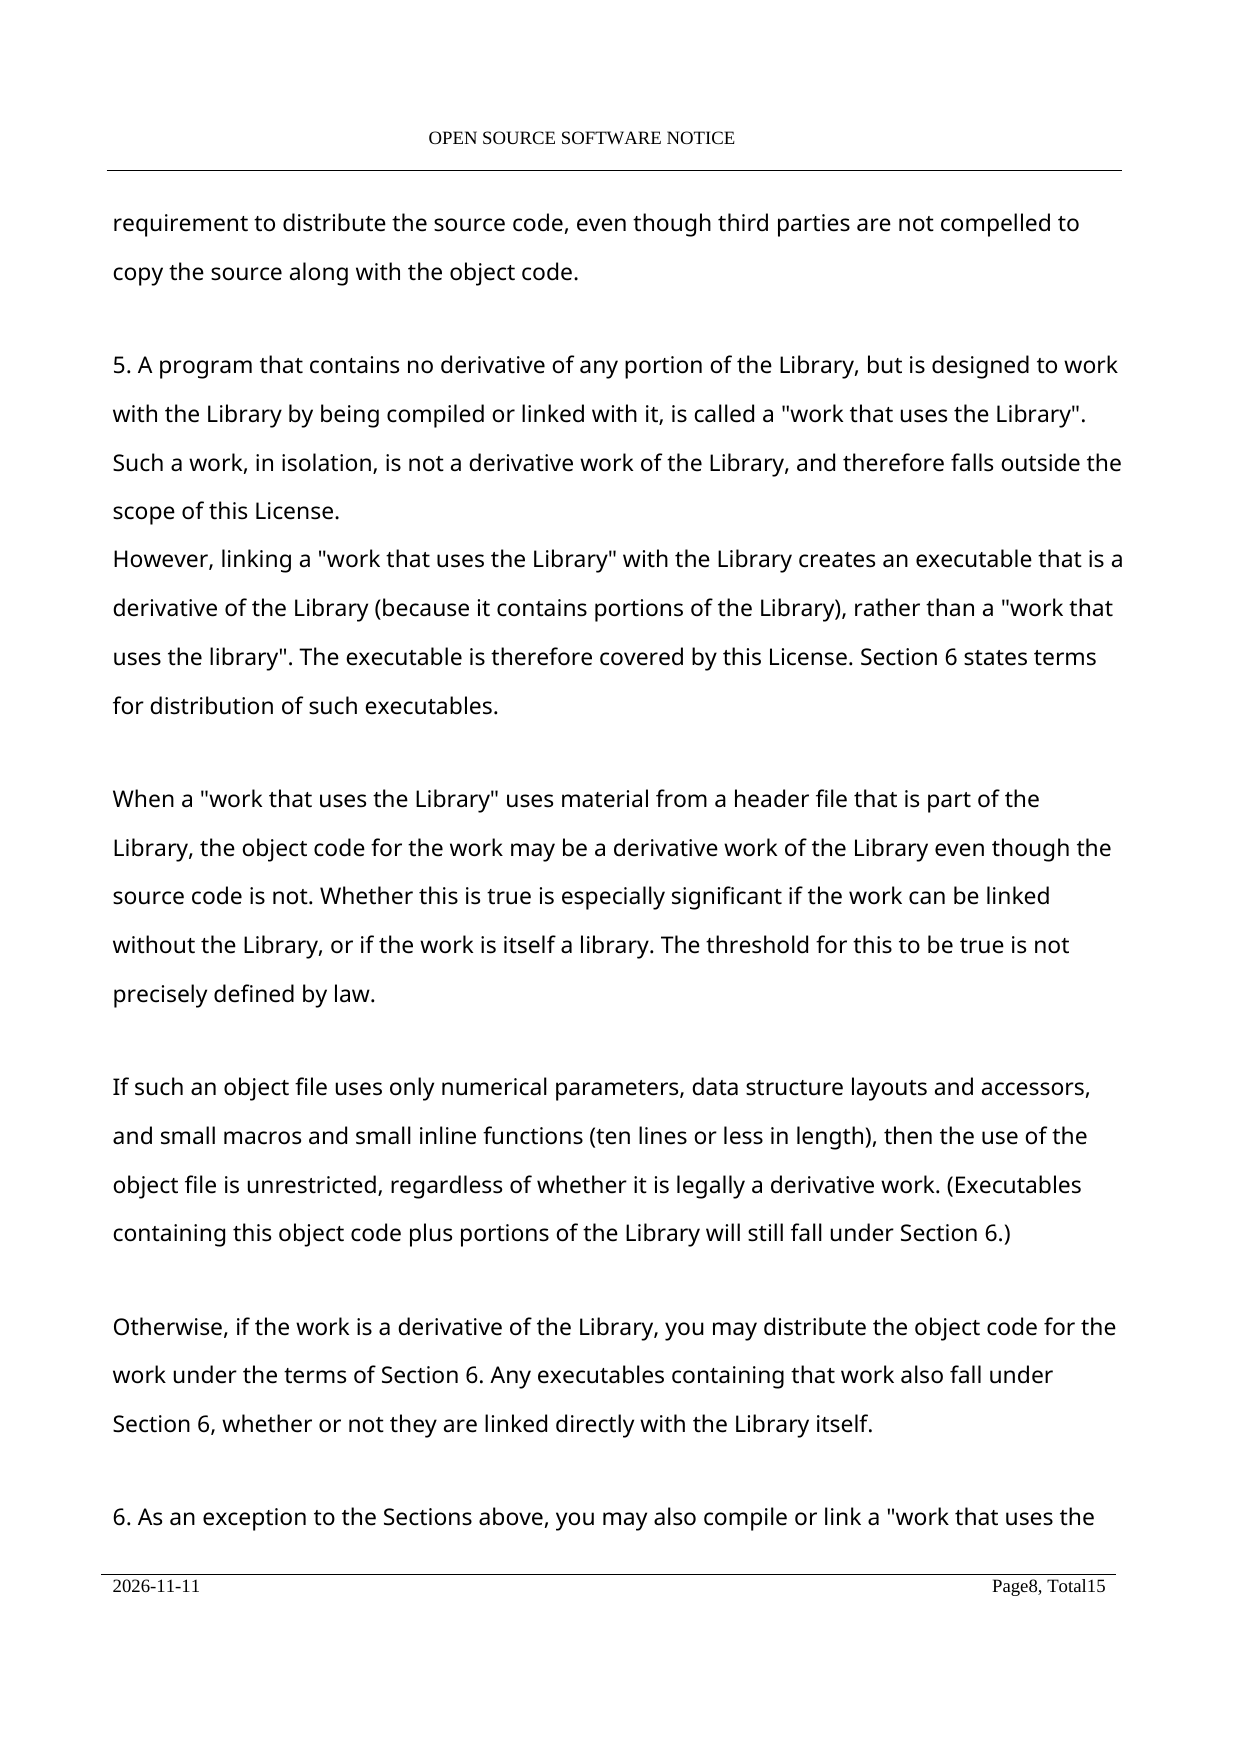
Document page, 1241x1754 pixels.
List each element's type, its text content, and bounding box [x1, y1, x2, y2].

text If such an object file uses only numerical parameters, data structure layouts and accessors, and small macros and small inline functions (ten lines or less in length), then the use of the object file is unrestricted, regardless of whether it is legally a derivative work. (Executables containing this object code plus portions of the Library will still fall under Section 6.) [112, 1070, 1128, 1249]
text When a "work that uses the Library" uses material from a header file that is part of the Library, the object code for the work may be a derivative work of the Library even though the source code is not. Whether this is true is especially significant if the work can be linked without the Library, or if the work is itself a library. The threshold for this to be true is not precisely defined by law. [112, 782, 1128, 1010]
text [112, 206, 1128, 288]
text Otherwise, if the work is a derivative of the Library, you may distribute the object code for the work under the terms of Section 6. Any executables containing that work also fall under Section 6, whether or not they are linked directly with the Library itself. [112, 1310, 1128, 1440]
text 5. A program that contains no derivative of any portion of the Library, but is designed to work with the Library by being compiled or linked with it, is called a "work that uses the Library". Such a work, in isolation, is not a derivative work of the Library, and therefore falls outside the scope of this License. [112, 348, 1128, 527]
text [112, 1501, 1128, 1533]
text However, linking a "work that uses the Library" with the Library creates an executable that is a derivative of the Library (because it contains portions of the Library), rather than a "work that uses the library". The executable is therefore covered by this License. Section 6 states terms for distribution of such executables. [112, 543, 1128, 721]
